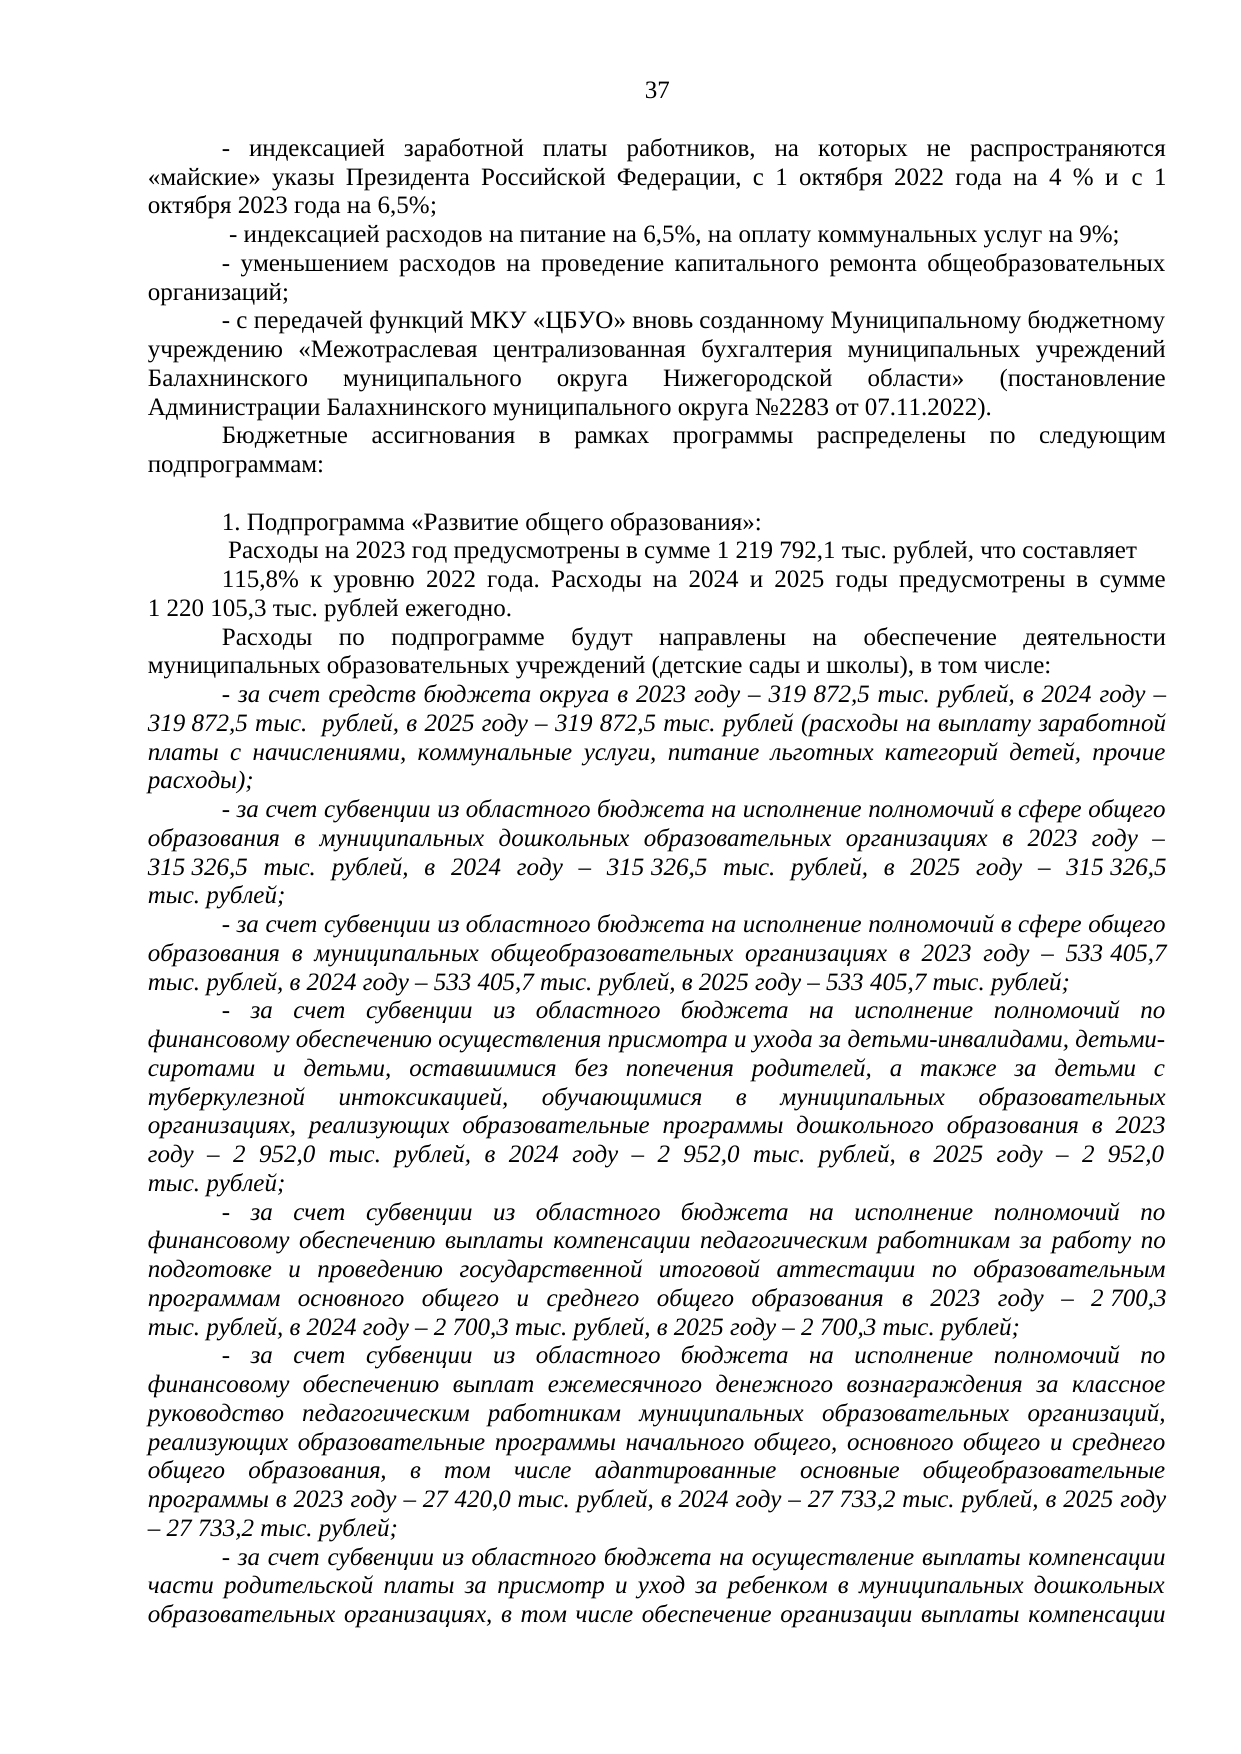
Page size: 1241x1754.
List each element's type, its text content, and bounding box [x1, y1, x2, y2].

text - индексацией заработной платы работников, на которых не распространяются «майские» указы Президента Российской Федерации, с 1 октября 2022 года на 4 % и с 1 октября 2023 года на 6,5%; [148, 133, 1166, 219]
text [148, 1542, 1166, 1628]
text 115,8% к уровню 2022 года. Расходы на 2024 и 2025 годы предусмотрены в сумме 1 220 105,3 тыс. рублей ежегодно. [148, 564, 1166, 622]
text 1. Подпрограмма «Развитие общего образования»: [162, 507, 1166, 535]
text Бюджетные ассигнования в рамках программы распределены по следующим подпрограммам: [148, 420, 1166, 478]
text - уменьшением расходов на проведение капитального ремонта общеобразовательных организаций; [148, 248, 1166, 305]
text - индексацией расходов на питание на 6,5%, на оплату коммунальных услуг на 9%; [148, 219, 1166, 248]
text - за счет субвенции из областного бюджета на исполнение полномочий в сфере общего образования в муниципальных общеобразовательных организациях в 2023 году – 533 405,7 тыс. рублей, в 2024 году – 533 405,7 тыс. рублей, в 2025 году – 533 405,7 тыс. рублей; [148, 909, 1166, 995]
text - за счет субвенции из областного бюджета на исполнение полномочий в сфере общего образования в муниципальных дошкольных образовательных организациях в 2023 году – 315 326,5 тыс. рублей, в 2024 году – 315 326,5 тыс. рублей, в 2025 году – 315 326,5 тыс. рублей; [148, 794, 1166, 909]
text - за счет субвенции из областного бюджета на исполнение полномочий по финансовому обеспечению осуществления присмотра и ухода за детьми-инвалидами, детьми-сиротами и детьми, оставшимися без попечения родителей, а также за детьми с туберкулезной интоксикацией, обучающимися в муниципальных образовательных организациях, реализующих образовательные программы дошкольного образования в 2023 году – 2 952,0 тыс. рублей, в 2024 году – 2 952,0 тыс. рублей, в 2025 году – 2 952,0 тыс. рублей; [148, 995, 1166, 1197]
text - c передачей функций МКУ «ЦБУО» вновь созданному Муниципальному бюджетному учреждению «Межотраслевая централизованная бухгалтерия муниципальных учреждений Балахнинского муниципального округа Нижегородской области» (постановление Администрации Балахнинского муниципального округа №2283 от 07.11.2022). [148, 305, 1166, 420]
text Расходы по подпрограмме будут направлены на обеспечение деятельности муниципальных образовательных учреждений (детские сады и школы), в том числе: [148, 622, 1166, 679]
text - за счет субвенции из областного бюджета на исполнение полномочий по финансовому обеспечению выплат ежемесячного денежного вознаграждения за классное руководство педагогическим работникам муниципальных образовательных организаций, реализующих образовательные программы начального общего, основного общего и среднего общего образования, в том числе адаптированные основные общеобразовательные программы в 2023 году – 27 420,0 тыс. рублей, в 2024 году – 27 733,2 тыс. рублей, в 2025 году – 27 733,2 тыс. рублей; [148, 1340, 1166, 1542]
text Расходы на 2023 год предусмотрены в сумме 1 219 792,1 тыс. рублей, что составляет [148, 535, 1166, 564]
text - за счет субвенции из областного бюджета на исполнение полномочий по финансовому обеспечению выплаты компенсации педагогическим работникам за работу по подготовке и проведению государственной итоговой аттестации по образовательным программам основного общего и среднего общего образования в 2023 году – 2 700,3 тыс. рублей, в 2024 году – 2 700,3 тыс. рублей, в 2025 году – 2 700,3 тыс. рублей; [148, 1197, 1166, 1340]
text - за счет средств бюджета округа в 2023 году – 319 872,5 тыс. рублей, в 2024 году – 319 872,5 тыс. рублей, в 2025 году – 319 872,5 тыс. рублей (расходы на выплату заработной платы с начислениями, коммунальные услуги, питание льготных категорий детей, прочие расходы); [148, 679, 1166, 794]
